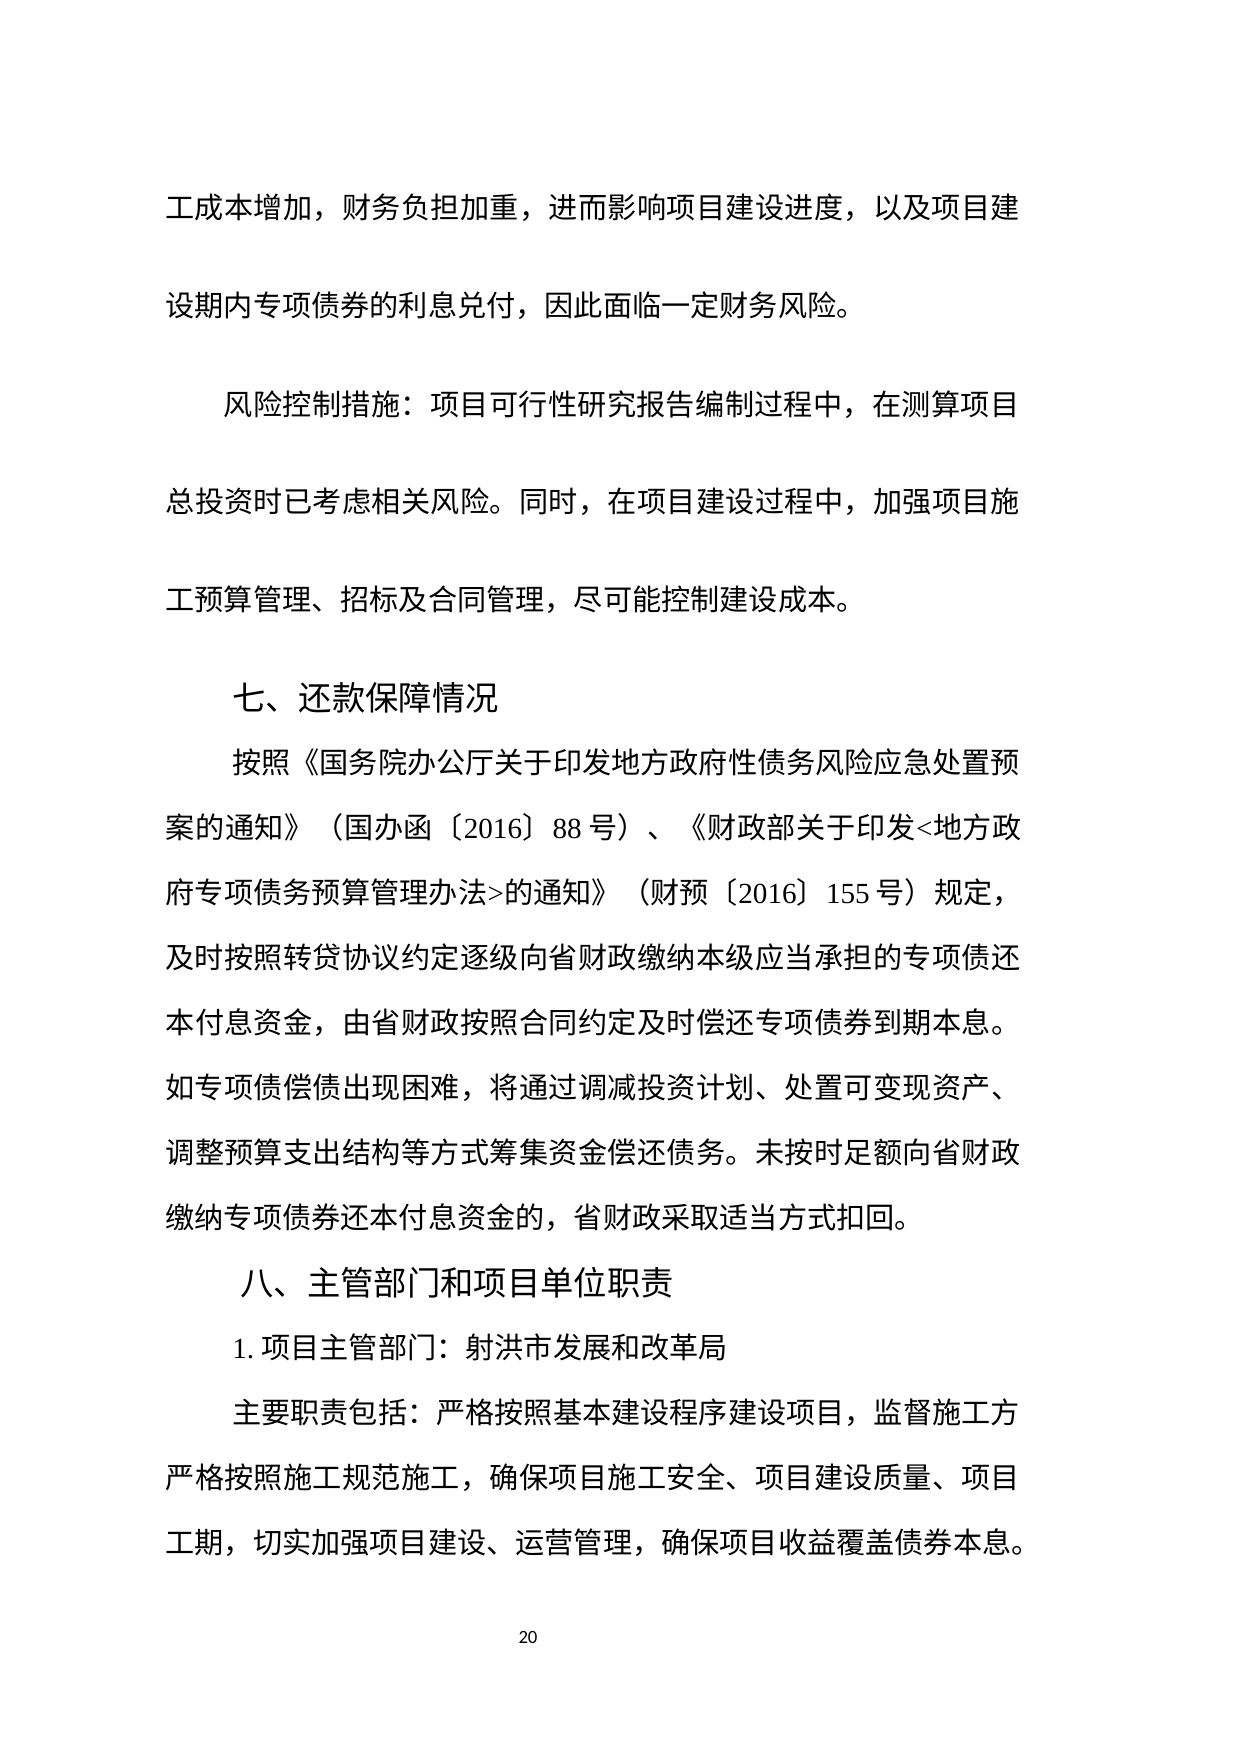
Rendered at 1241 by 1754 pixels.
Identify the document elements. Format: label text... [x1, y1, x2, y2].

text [165, 174, 1022, 336]
text 主要职责包括：严格按照基本建设程序建设项目，监督施工方严格按照施工规范施工，确保项目施工安全、项目建设质量、项目工期，切实加强项目建设、运营管理，确保项目收益覆盖债券本息。 [165, 1378, 1022, 1573]
text 按照《国务院办公厅关于印发地方政府性债务风险应急处置预案的通知》（国办函〔2016〕88号）、《财政部关于印发<地方政府专项债务预算管理办法>的通知》（财预〔2016〕155号）规定，及时按照转贷协议约定逐级向省财政缴纳本级应当承担的专项债还本付息资金，由省财政按照合同约定及时偿还专项债券到期本息。如专项债偿债出现困难，将通过调减投资计划、处置可变现资产、调整预算支出结构等方式筹集资金偿还债务。未按时足额向省财政缴纳专项债券还本付息资金的，省财政采取适当方式扣回。 [165, 728, 1022, 1248]
text 七、还款保障情况 [165, 663, 1022, 728]
text 八、主管部门和项目单位职责 [165, 1248, 1022, 1313]
text 1. 项目主管部门：射洪市发展和改革局 [165, 1313, 1022, 1378]
text 风险控制措施：项目可行性研究报告编制过程中，在测算项目总投资时已考虑相关风险。同时，在项目建设过程中，加强项目施工预算管理、招标及合同管理，尽可能控制建设成本。 [165, 370, 1022, 630]
